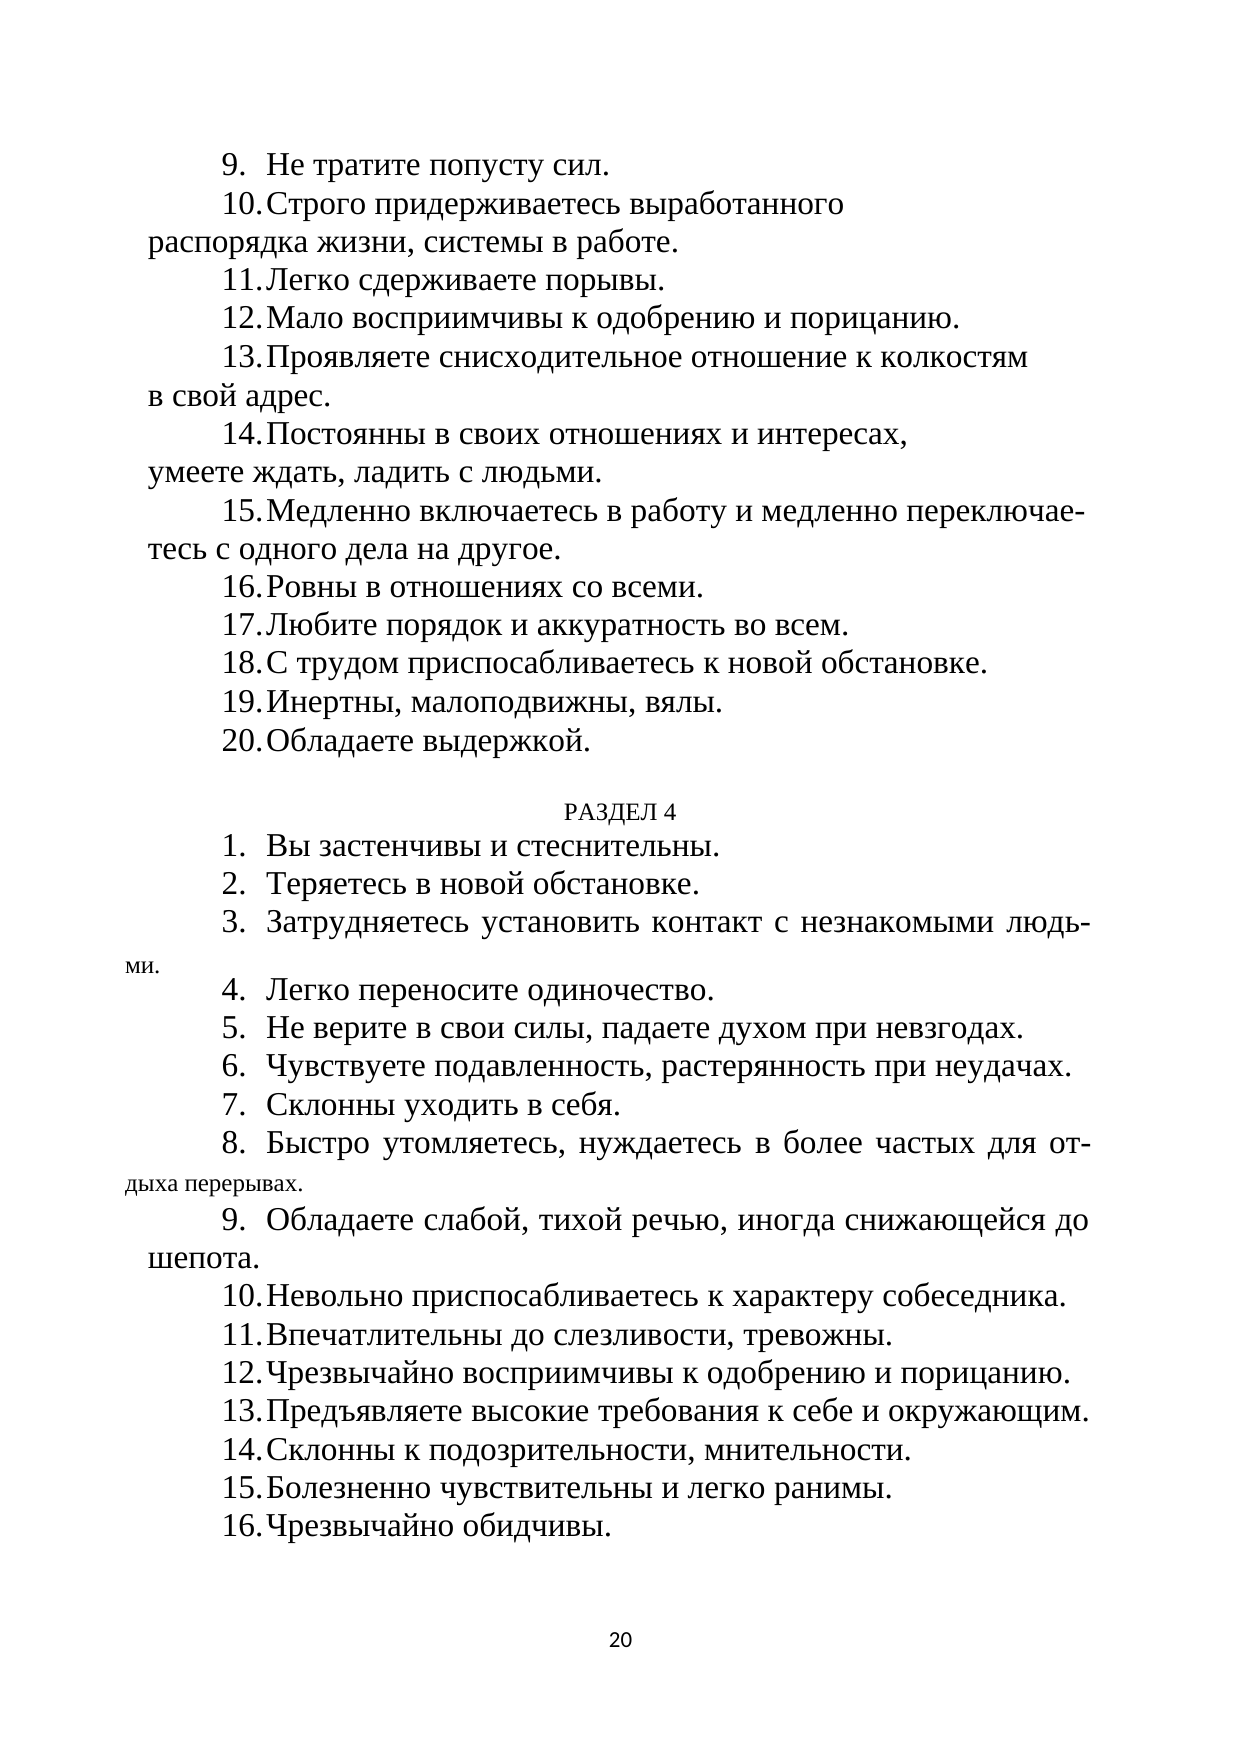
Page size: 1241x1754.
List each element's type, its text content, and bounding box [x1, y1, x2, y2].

list Затрудняетесь установить контакт с незнакомыми людь- [221, 902, 1117, 941]
list Проявляете снисходительное отношение к колкостям в свой адрес. [148, 337, 1052, 413]
list Не верите в свои силы, падаете духом при невзгодах. [221, 1008, 1117, 1046]
list Мало восприимчивы к одобрению и порицанию. [221, 298, 1117, 337]
list Впечатлительны до слезливости, тревожны. [221, 1314, 1117, 1353]
list Болезненно чувствительны и легко ранимы. [221, 1468, 1117, 1506]
list Теряетесь в новой обстановке. [221, 864, 1117, 902]
list Обладаете выдержкой. [221, 720, 1117, 758]
list Строго придерживаетесь выработанного распорядка жизни, системы в работе. [148, 183, 1013, 260]
list Чрезвычайно восприимчивы к одобрению и порицанию. [221, 1353, 1117, 1391]
list Легко переносите одиночество. [221, 969, 1117, 1008]
list Не тратите попусту сил. [221, 145, 1117, 183]
list Быстро утомляетесь, нуждаетесь в более частых для от- [221, 1123, 1117, 1161]
list Чувствуете подавленность, растерянность при неудачах. [221, 1046, 1117, 1084]
list Склонны к подозрительности, мнительности. [221, 1430, 1117, 1468]
list С трудом приспосабливаетесь к новой обстановке. [221, 643, 1117, 682]
list Вы застенчивы и стеснительны. [221, 826, 1117, 864]
list Чрезвычайно обидчивы. [221, 1506, 1117, 1544]
list Легко сдерживаете порывы. [221, 260, 1117, 298]
list Предъявляете высокие требования к себе и окружающим. [221, 1391, 1117, 1429]
text дыха перерывах. [125, 1161, 1117, 1199]
list Любите порядок и аккуратность во всем. [221, 605, 1117, 643]
list Невольно приспосабливаетесь к характеру собеседника. [221, 1276, 1117, 1314]
list Постоянны в своих отношениях и интересах, умеете ждать, ладить с людьми. [148, 413, 1013, 490]
list Обладаете слабой, тихой речью, иногда снижающейся до шепота. [148, 1199, 1092, 1276]
list Медленно включаетесь в работу и медленно переключае- тесь с одного дела на другое. [148, 490, 1086, 567]
text ми. [125, 951, 195, 979]
list Склонны уходить в себя. [221, 1084, 1117, 1123]
text РАЗДЕЛ 4 [543, 797, 697, 825]
list Инертны, малоподвижны, вялы. [221, 682, 1117, 720]
list Ровны в отношениях со всеми. [221, 567, 1117, 605]
